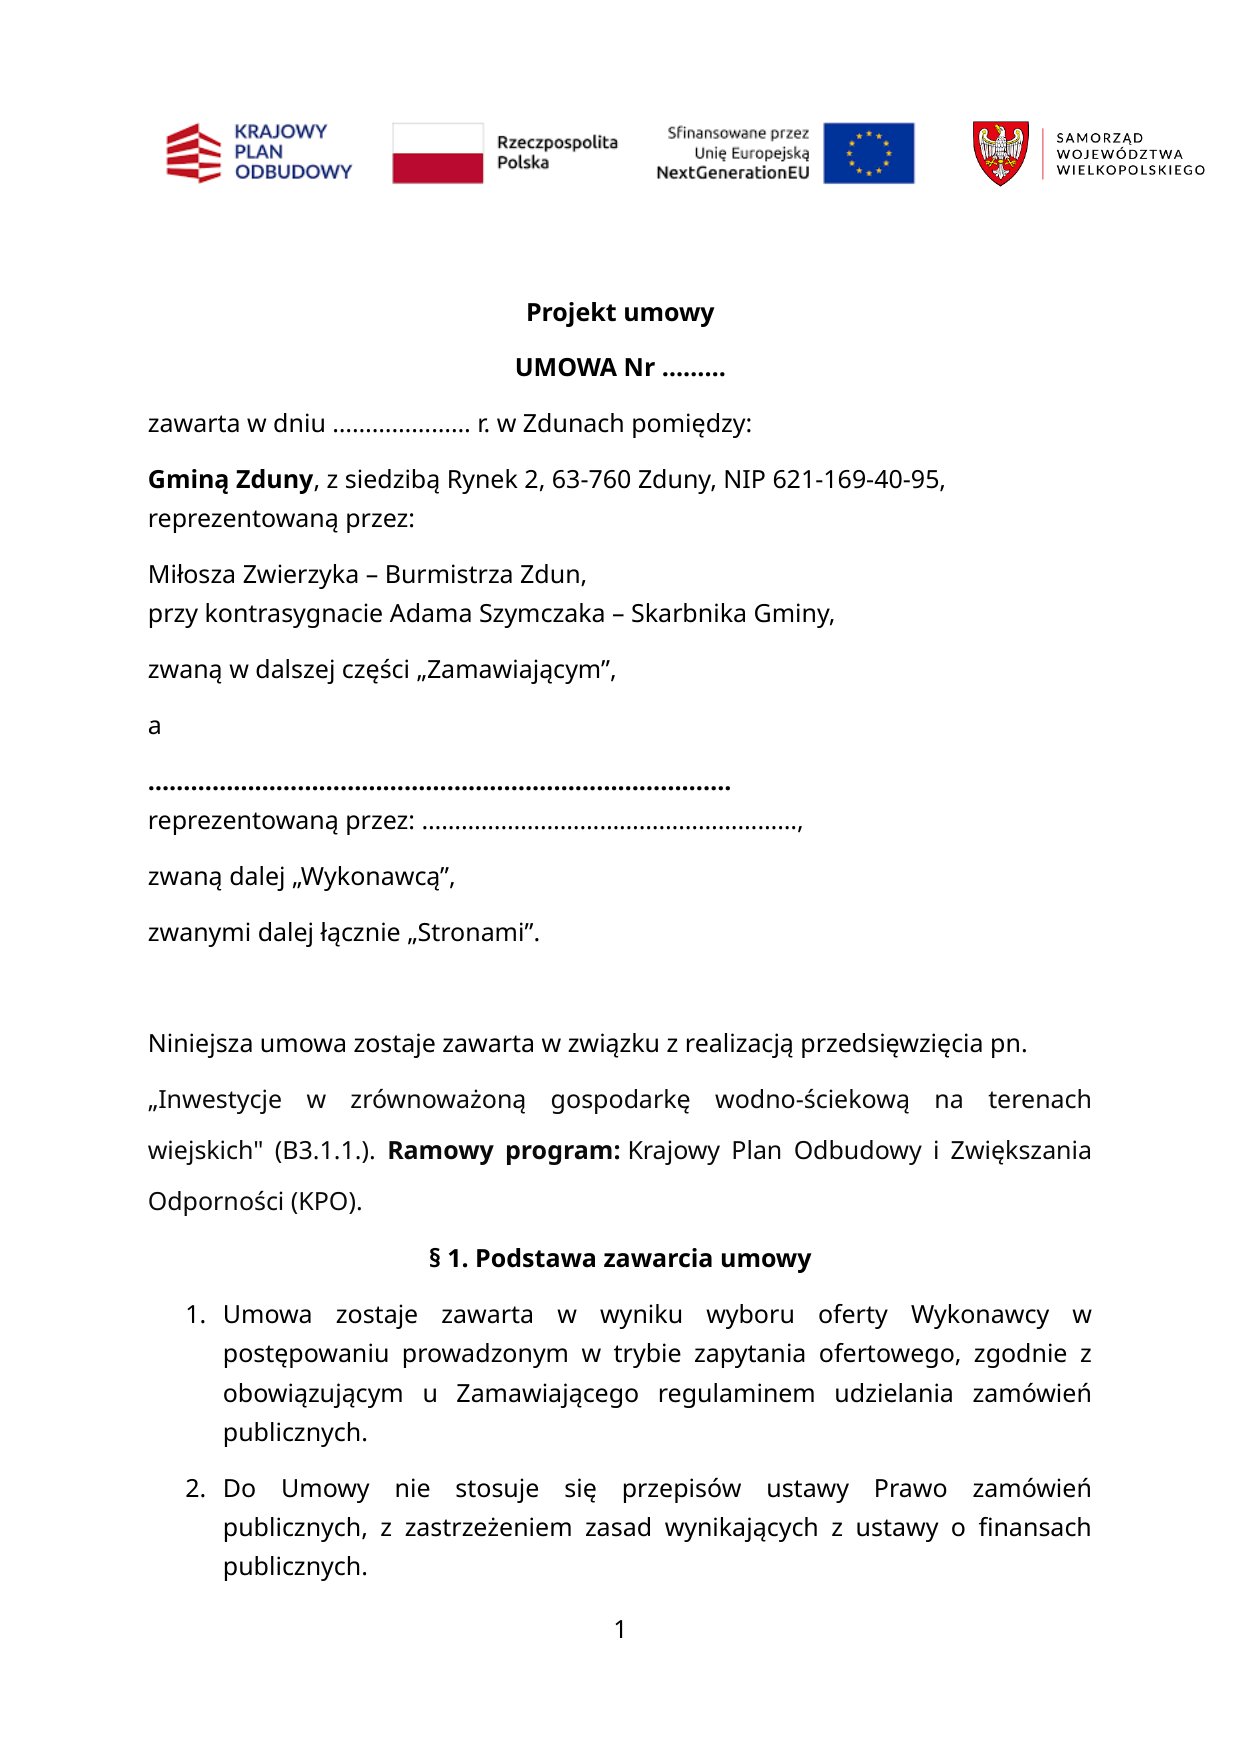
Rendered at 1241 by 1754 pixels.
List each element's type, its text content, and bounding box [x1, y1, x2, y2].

text „Inwestycje w zrównoważoną gospodarkę wodno-ściekową na terenach wiejskich" (B3.1.1.). Ramowy program: Krajowy Plan Odbudowy i Zwiększania Odporności (KPO). [148, 1116, 1093, 1218]
text UMOWA Nr ……… [148, 350, 1093, 384]
picture [147, 103, 935, 204]
text zawarta w dniu ………………… r. w Zdunach pomiędzy: [148, 406, 1093, 440]
list Umowa zostaje zawarta w wyniku wyboru oferty Wykonawcy w postępowaniu prowadzonym w trybie zapytania ofertowego, zgodnie z obowiązującym u Zamawiającego regulaminem udzielania zamówień publicznych. [185, 1297, 1093, 1448]
text zwaną w dalszej części „Zamawiającym”, [148, 652, 1093, 686]
text § 1. Podstawa zawarcia umowy [148, 1241, 1093, 1275]
text zwanymi dalej łącznie „Stronami”. [148, 914, 1093, 948]
text ………………………………………………………………………. reprezentowaną przez: …………………………………………………, [148, 763, 1093, 837]
text Niniejsza umowa zostaje zawarta w związku z realizacją przedsięwzięcia pn. [148, 1026, 1093, 1060]
picture [962, 73, 1213, 232]
text a [148, 708, 1093, 742]
text Projekt umowy [148, 294, 1093, 328]
text Miłosza Zwierzyka – Burmistrza Zdun, przy kontrasygnacie Adama Szymczaka – Skarbnika Gminy, [148, 557, 1093, 630]
text zwaną dalej „Wykonawcą”, [148, 858, 1093, 892]
list Do Umowy nie stosuje się przepisów ustawy Prawo zamówień publicznych, z zastrzeżeniem zasad wynikających z ustawy o finansach publicznych. [185, 1470, 1093, 1583]
text Gminą Zduny, z siedzibą Rynek 2, 63-760 Zduny, NIP 621-169-40-95, reprezentowaną przez: [148, 462, 1093, 535]
